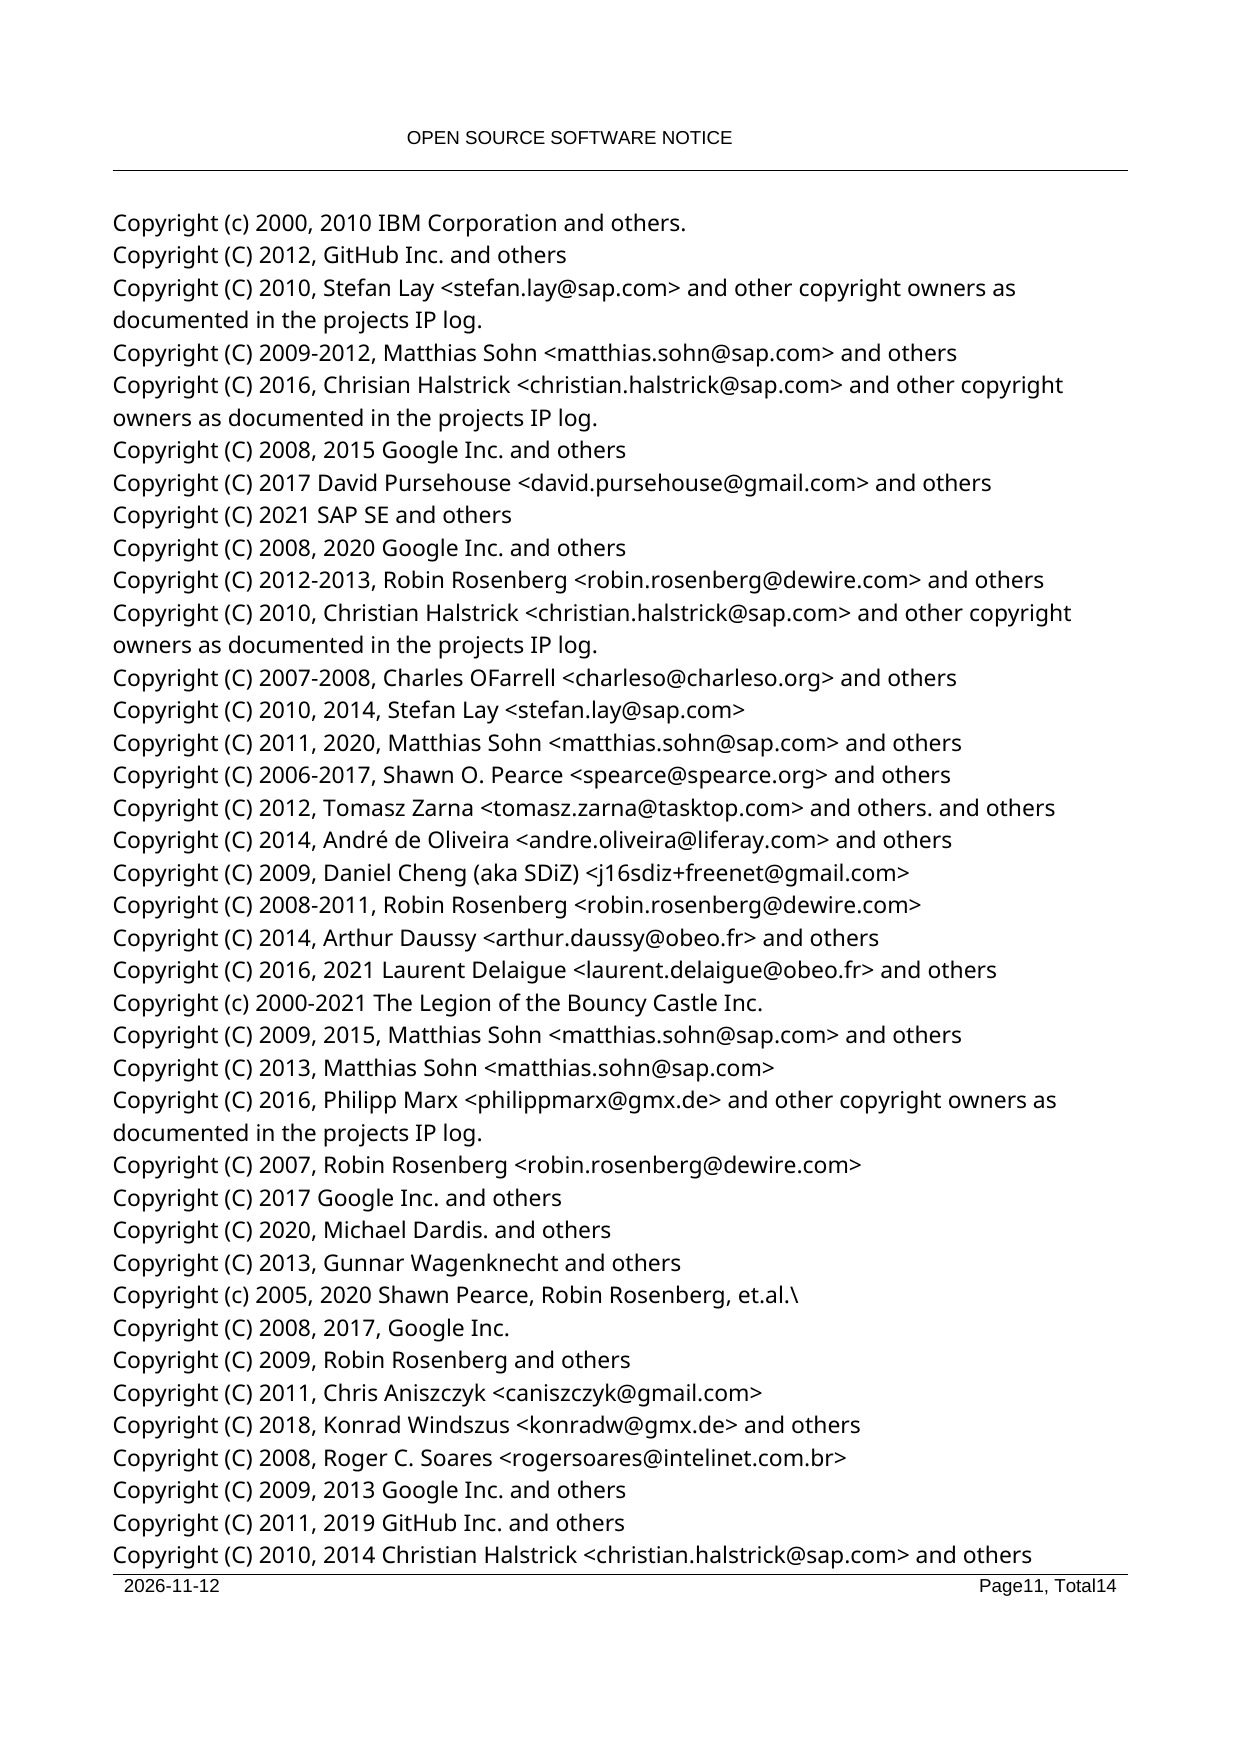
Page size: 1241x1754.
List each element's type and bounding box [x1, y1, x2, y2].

text [112, 206, 1128, 1571]
